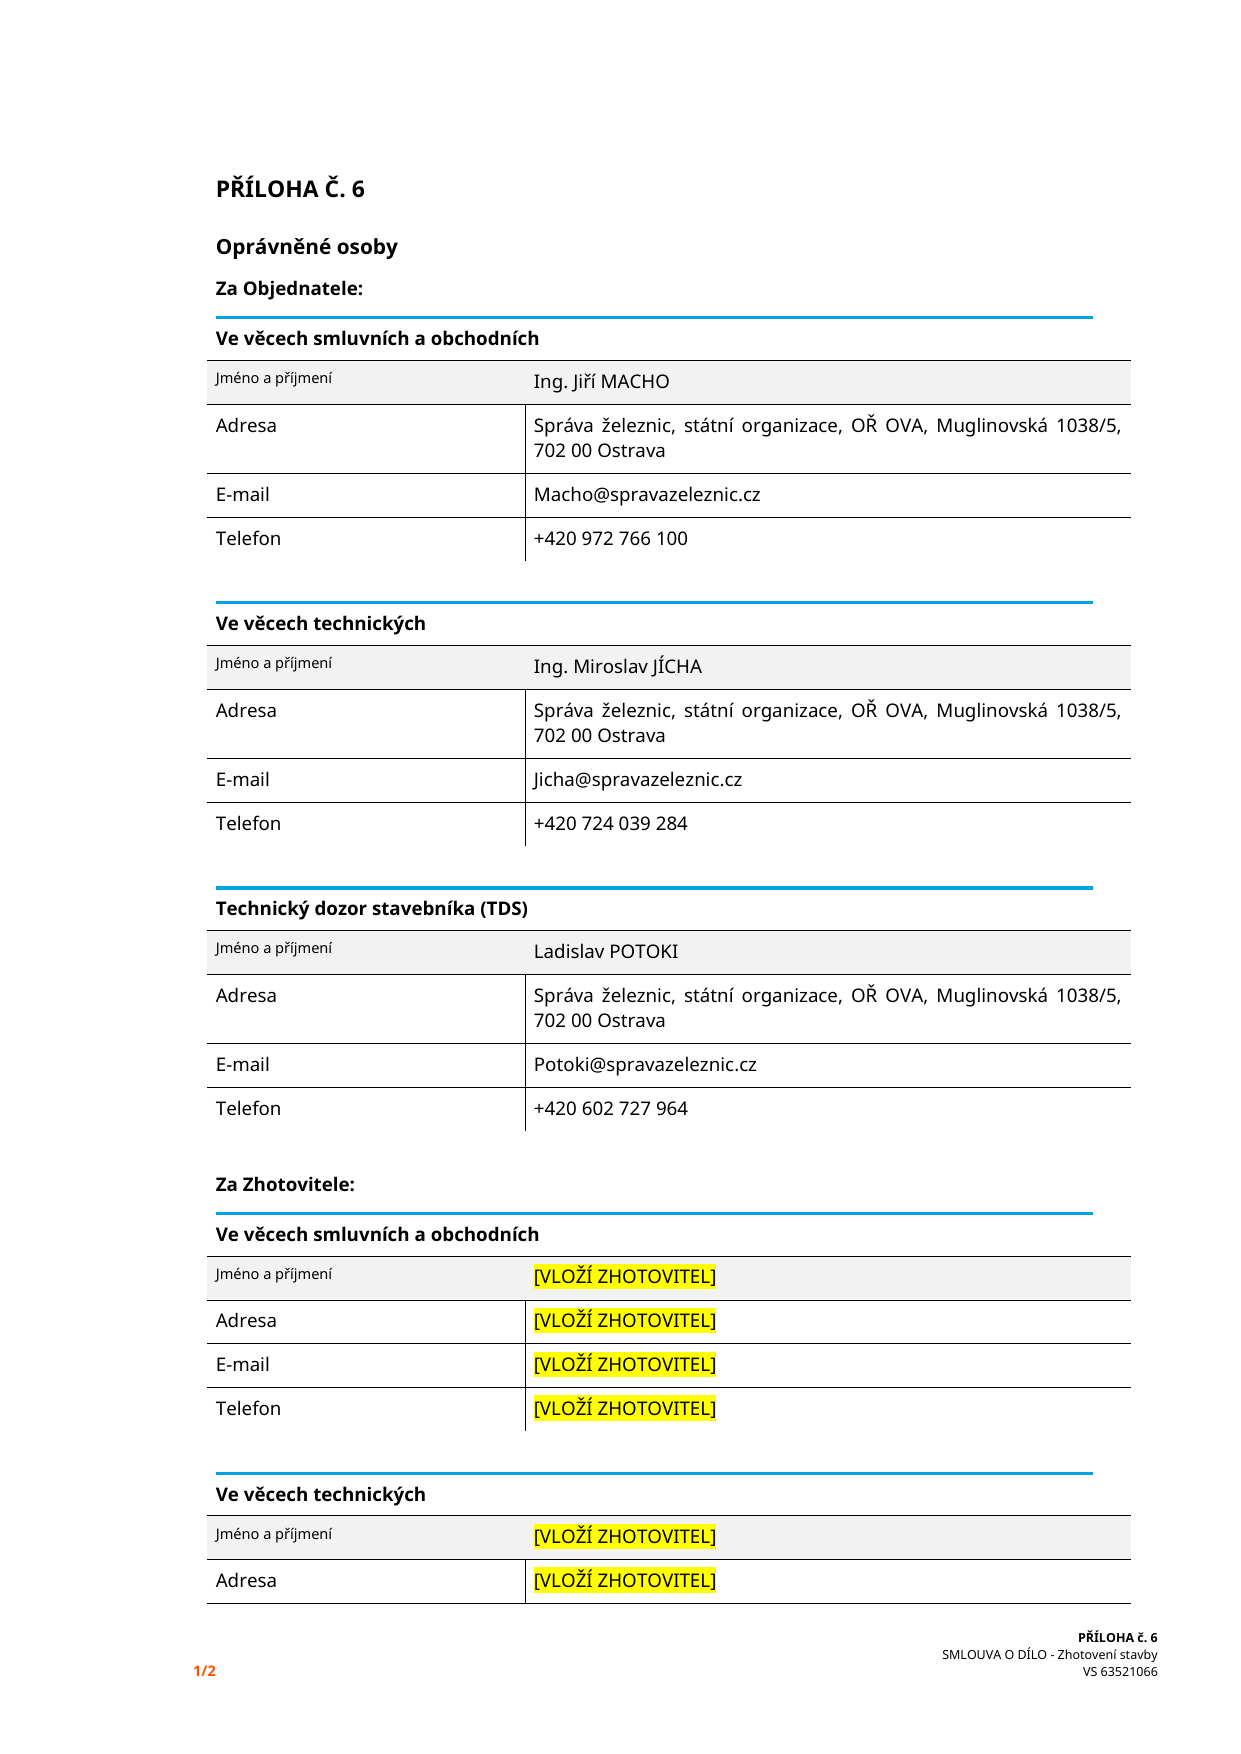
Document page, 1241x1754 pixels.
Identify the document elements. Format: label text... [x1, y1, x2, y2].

table_cell Potoki@spravazeleznic.cz [526, 1044, 1131, 1087]
table_cell +420 724 039 284 [526, 803, 1131, 846]
table_header Ing. Jiří MACHO [526, 361, 1131, 404]
table_cell +420 972 766 100 [526, 518, 1131, 561]
table_header Ladislav POTOKI [526, 931, 1131, 974]
table_cell E-mail [207, 1044, 525, 1087]
table_cell E-mail [207, 1344, 525, 1387]
table_header Jméno a příjmení [207, 1257, 526, 1299]
table_cell Adresa [207, 1560, 525, 1603]
table_cell Adresa [207, 405, 525, 473]
table_cell Telefon [207, 518, 525, 561]
text Ve věcech technických [216, 1475, 1093, 1506]
text Ve věcech smluvních a obchodních [216, 319, 1093, 351]
table_cell Adresa [207, 1301, 525, 1343]
table_cell Správa železnic, státní organizace, OŘ OVA, Muglinovská 1038/5, 702 00 Ostrava [526, 690, 1131, 758]
text Za Zhotovitele: [216, 1171, 1093, 1197]
table_cell [VLOŽÍ ZHOTOVITEL] [526, 1560, 1131, 1603]
text Příloha č. 6 [216, 172, 1093, 204]
table_cell Macho@spravazeleznic.cz [526, 474, 1131, 517]
text Technický dozor stavebníka (TDS) [216, 890, 1093, 921]
table_cell Telefon [207, 803, 525, 846]
table_cell [VLOŽÍ ZHOTOVITEL] [526, 1301, 1131, 1343]
table_cell +420 602 727 964 [526, 1088, 1131, 1131]
table_cell E-mail [207, 474, 525, 517]
table_cell Telefon [207, 1088, 525, 1131]
table_header [VLOŽÍ ZHOTOVITEL] [526, 1257, 1131, 1299]
text Oprávněné osoby [216, 232, 1093, 260]
table_cell Adresa [207, 975, 525, 1043]
text Za Objednatele: [216, 276, 1093, 301]
table_cell [VLOŽÍ ZHOTOVITEL] [526, 1388, 1131, 1431]
table_cell Správa železnic, státní organizace, OŘ OVA, Muglinovská 1038/5, 702 00 Ostrava [526, 975, 1131, 1043]
table_header Jméno a příjmení [207, 931, 526, 974]
text Ve věcech smluvních a obchodních [216, 1215, 1093, 1247]
table_header Jméno a příjmení [207, 361, 526, 404]
table_cell Správa železnic, státní organizace, OŘ OVA, Muglinovská 1038/5, 702 00 Ostrava [526, 405, 1131, 473]
table_header [VLOŽÍ ZHOTOVITEL] [526, 1516, 1131, 1559]
table_header Jméno a příjmení [207, 646, 526, 689]
table_header Ing. Miroslav JÍCHA [526, 646, 1131, 689]
table_cell [VLOŽÍ ZHOTOVITEL] [526, 1344, 1131, 1387]
table_cell Telefon [207, 1388, 525, 1431]
table_header Jméno a příjmení [207, 1516, 526, 1559]
table_cell Adresa [207, 690, 525, 758]
text Ve věcech technických [216, 604, 1093, 636]
table_cell E-mail [207, 759, 525, 802]
table_cell Jicha@spravazeleznic.cz [526, 759, 1131, 802]
